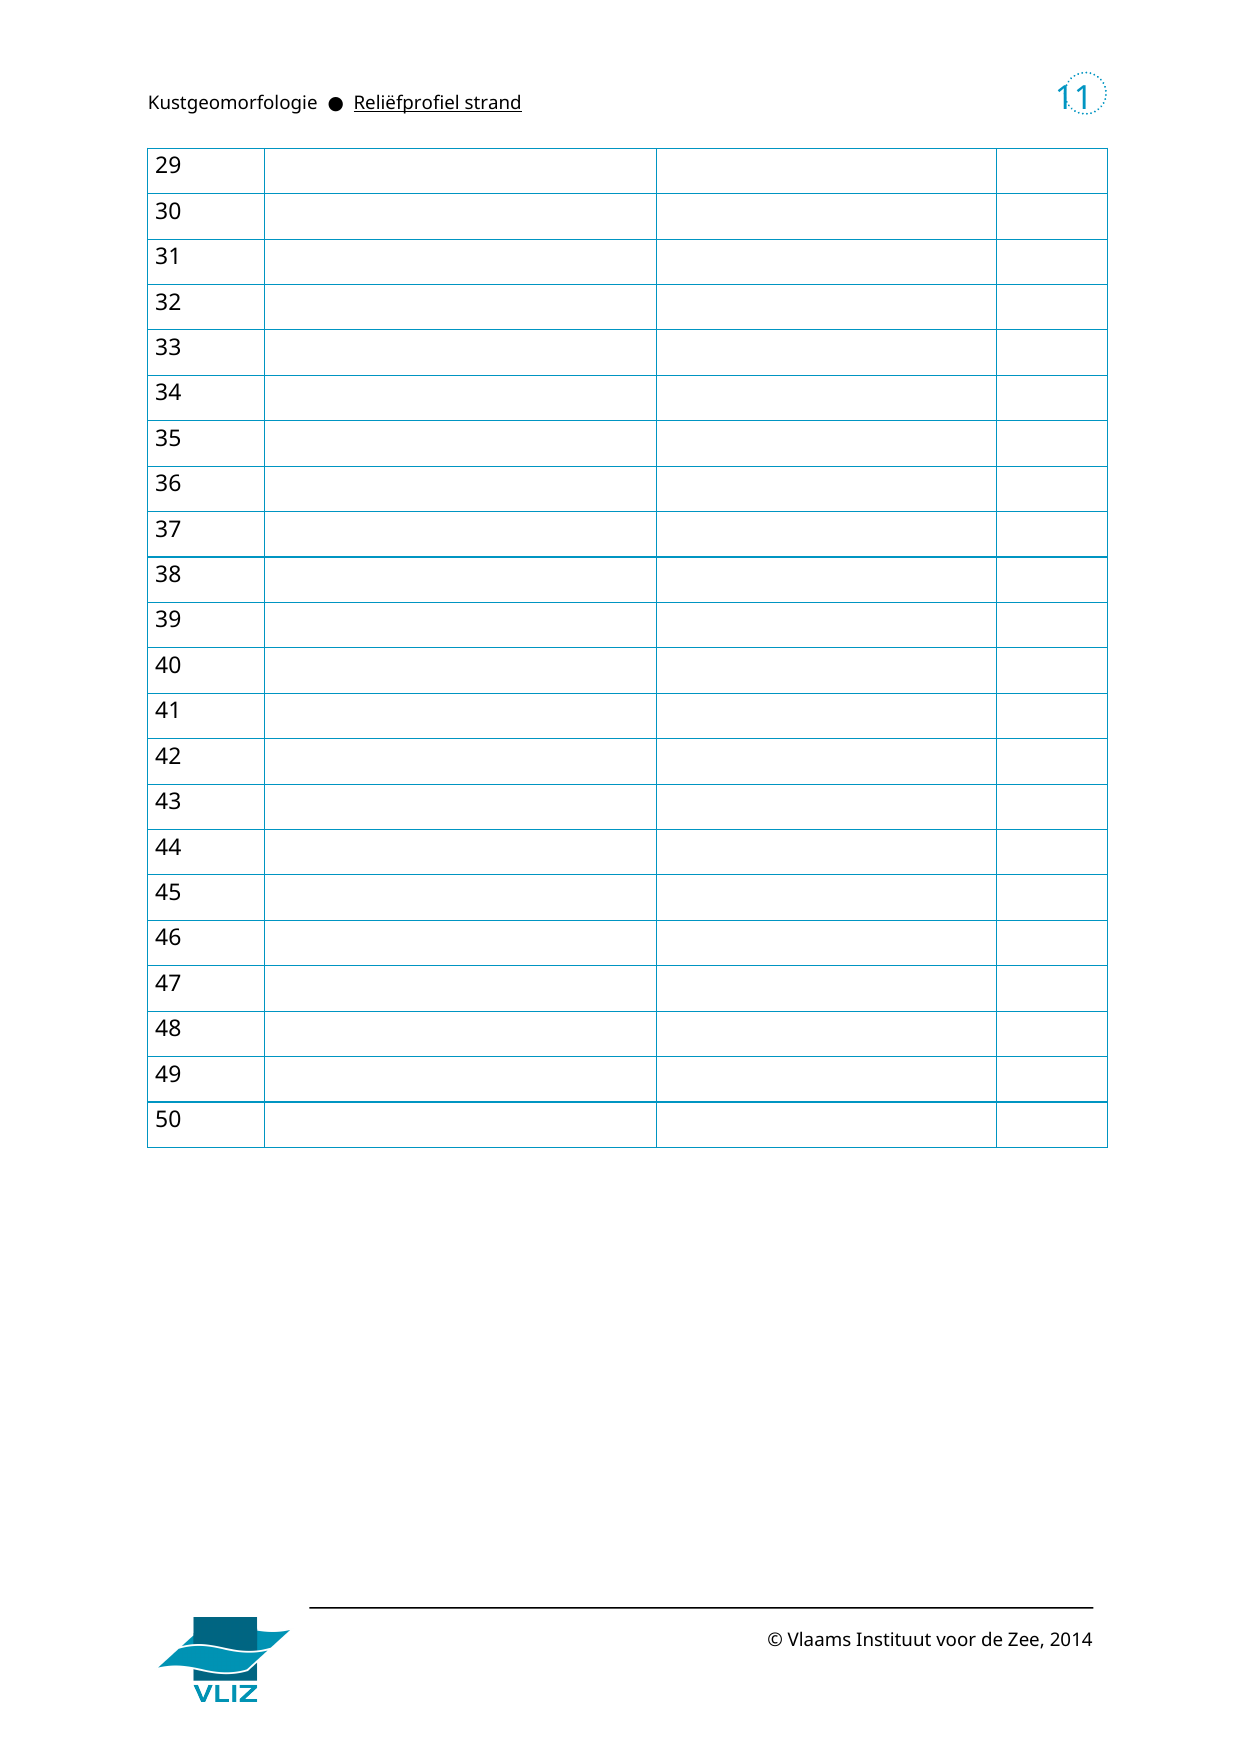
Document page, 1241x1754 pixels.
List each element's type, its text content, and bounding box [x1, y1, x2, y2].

table_cell [265, 739, 656, 783]
table_cell [997, 467, 1107, 511]
table_cell [265, 648, 656, 693]
table_cell [997, 694, 1107, 738]
table_cell [265, 1012, 656, 1056]
table_cell [265, 330, 656, 375]
table_cell [265, 694, 656, 738]
table_cell [997, 830, 1107, 874]
table_cell [997, 648, 1107, 693]
table_cell [997, 285, 1107, 329]
table_cell [657, 739, 996, 783]
table_cell [657, 330, 996, 375]
table_cell 38 [148, 558, 264, 602]
table_cell [997, 558, 1107, 602]
table_cell [657, 603, 996, 647]
table_cell 43 [148, 785, 264, 829]
table_cell 40 [148, 648, 264, 693]
table_cell [265, 240, 656, 284]
table_cell [657, 467, 996, 511]
table_cell [997, 603, 1107, 647]
table_cell [997, 921, 1107, 965]
table_cell [997, 376, 1107, 420]
table_cell [997, 1012, 1107, 1056]
table_cell [657, 421, 996, 466]
table_cell [657, 830, 996, 874]
table_cell [657, 1012, 996, 1056]
table_cell [265, 921, 656, 965]
table_cell [265, 467, 656, 511]
table_cell 41 [148, 694, 264, 738]
table_cell [997, 240, 1107, 284]
table_cell [997, 1103, 1107, 1147]
table_cell 44 [148, 830, 264, 874]
table_cell [265, 966, 656, 1011]
table_cell 47 [148, 966, 264, 1011]
table_cell [997, 421, 1107, 466]
table_cell [997, 194, 1107, 238]
table_cell [657, 149, 996, 193]
table_cell [657, 921, 996, 965]
table_cell [997, 739, 1107, 783]
table_cell [265, 785, 656, 829]
table_cell [997, 966, 1107, 1011]
table_cell 37 [148, 512, 264, 556]
table_cell [657, 966, 996, 1011]
table_cell 31 [148, 240, 264, 284]
table_cell [265, 603, 656, 647]
table_cell 32 [148, 285, 264, 329]
table_cell [265, 376, 656, 420]
table_cell [657, 785, 996, 829]
table_cell [265, 149, 656, 193]
table_cell [657, 1103, 996, 1147]
table_cell 29 [148, 149, 264, 193]
table_cell 35 [148, 421, 264, 466]
table_cell 34 [148, 376, 264, 420]
table_cell [997, 512, 1107, 556]
table_cell 46 [148, 921, 264, 965]
table_cell [657, 376, 996, 420]
table_cell [265, 830, 656, 874]
table_cell [265, 1057, 656, 1101]
table_cell [997, 785, 1107, 829]
table_cell [265, 421, 656, 466]
table_cell [997, 1057, 1107, 1101]
table_cell [657, 285, 996, 329]
table_cell [657, 875, 996, 920]
table_cell 36 [148, 467, 264, 511]
table_cell [657, 648, 996, 693]
table_cell 33 [148, 330, 264, 375]
table_cell [997, 875, 1107, 920]
table_cell [657, 194, 996, 238]
table_cell [265, 1103, 656, 1147]
table_cell [657, 558, 996, 602]
table_cell 45 [148, 875, 264, 920]
table_cell [657, 240, 996, 284]
table_cell 30 [148, 194, 264, 238]
table_cell [657, 512, 996, 556]
table_cell [265, 512, 656, 556]
table_cell 49 [148, 1057, 264, 1101]
table_cell [657, 1057, 996, 1101]
table_cell 50 [148, 1103, 264, 1147]
table_cell [265, 875, 656, 920]
table_cell 39 [148, 603, 264, 647]
table_cell [997, 330, 1107, 375]
table_cell 48 [148, 1012, 264, 1056]
table_cell [997, 149, 1107, 193]
table_cell [265, 285, 656, 329]
table_cell [265, 558, 656, 602]
table_cell [265, 194, 656, 238]
table_cell 42 [148, 739, 264, 783]
table_cell [657, 694, 996, 738]
